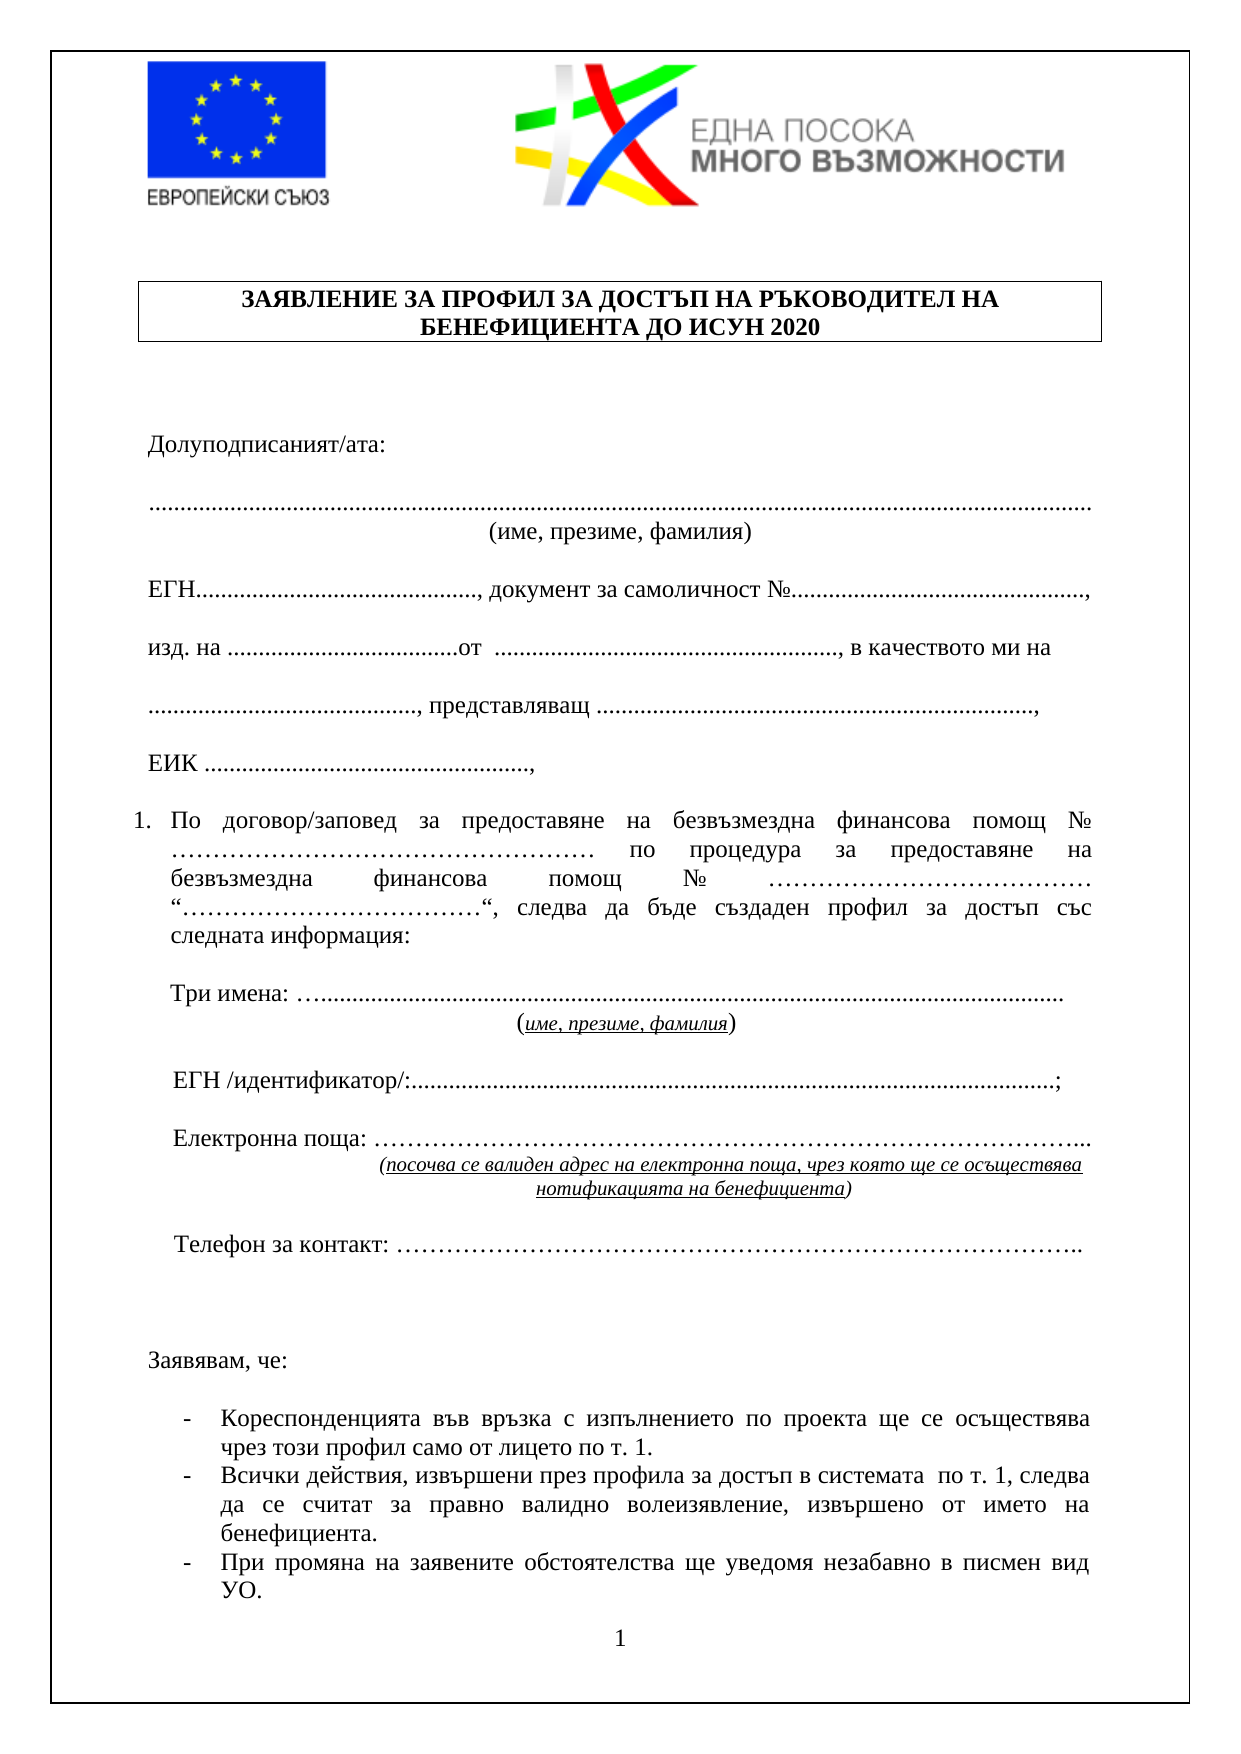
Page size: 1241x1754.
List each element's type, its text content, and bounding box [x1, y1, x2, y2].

list Кореспонденцията във връзка с изпълнението по проекта ще се осъществява чрез този профил само от лицето по т. 1. [183, 1403, 1091, 1460]
text ЕГН............................................., документ за самоличност №..............................................., [148, 574, 1093, 603]
list Всички действия, извършени през профила за достъп в системата по т. 1, следва да се считат за правно валидно волеизявление, извършено от името на бенефициента. [183, 1489, 1091, 1576]
text (посочва се валиден адрес на електронна поща, чрез която ще се осъществява нотификацията на бенефициента) [295, 1152, 1093, 1200]
text Заявявам, че: [148, 1345, 1091, 1374]
text ..........................................., представляващ ......................................................................, [148, 690, 1093, 718]
text Три имена: …....................................................................................................................... [170, 978, 1093, 1007]
text ....................................................................................................................................................... (име, презиме, фамилия) [148, 487, 1093, 545]
text ЕГН /идентификатор/:.......................................................................................................; [148, 1065, 1093, 1094]
text изд. на .....................................от ......................................................., в качеството ми на [148, 632, 1093, 661]
picture [500, 59, 1072, 210]
text ЕИК ...................................................., [148, 748, 1093, 776]
text Електронна поща: …………………………………………………………………………... [148, 1123, 1093, 1152]
text ЗАЯВЛЕНИЕ ЗА ПРОФИЛ ЗА ДОСТЪП НА РЪКОВОДИТЕЛ НА БЕНЕФИЦИЕНТА ДО ИСУН 2020 [139, 282, 1101, 341]
list По договор/заповед за предоставяне на безвъзмездна финансова помощ № …………………………………………… по процедура за предоставяне на безвъзмездна финансова помощ № ………………………………… “………………………………“, следва да бъде създаден профил за достъп със следната информация: [133, 806, 1093, 949]
text (име, презиме, фамилия) [465, 1007, 1093, 1036]
text Телефон за контакт: ……………………………………………………………………….. [148, 1229, 1093, 1258]
picture [147, 60, 332, 210]
text Долуподписаният/ата: [148, 429, 1093, 458]
